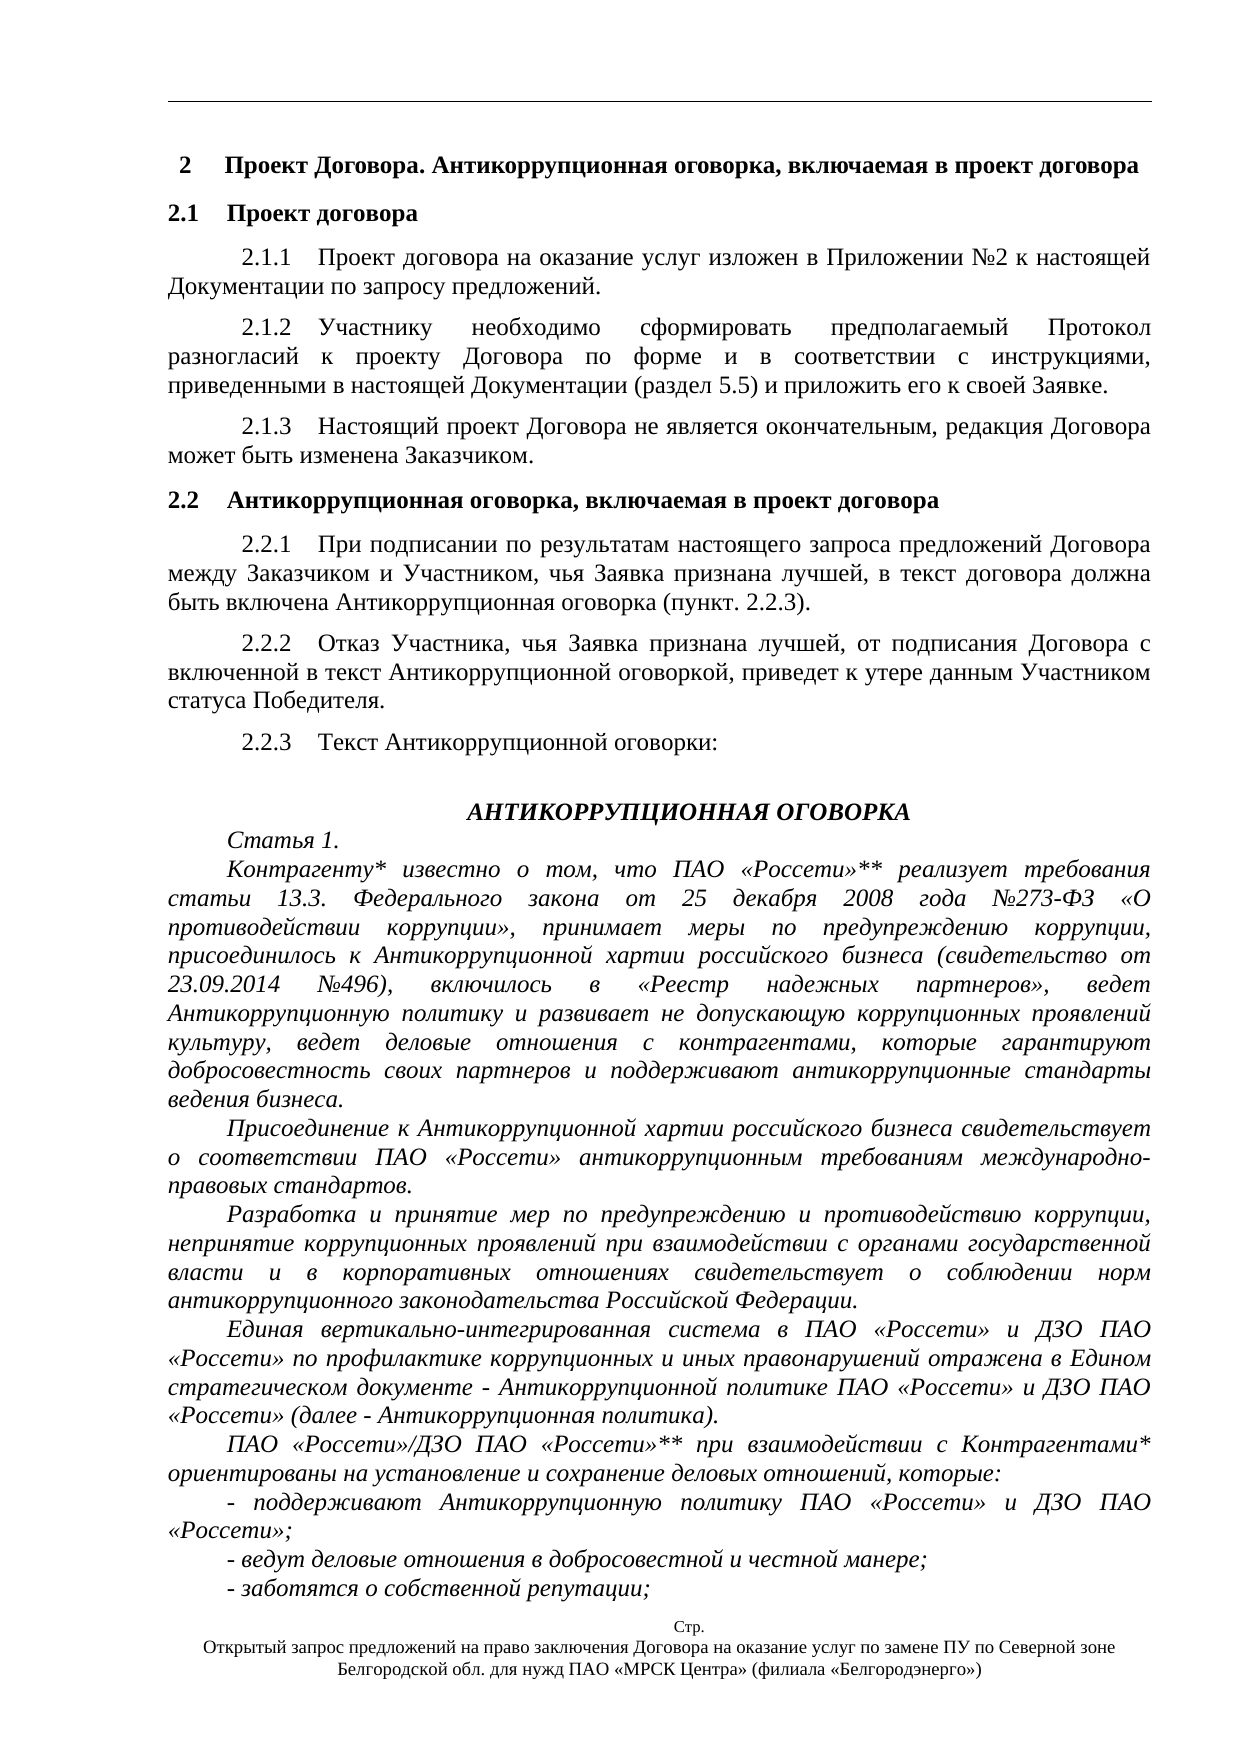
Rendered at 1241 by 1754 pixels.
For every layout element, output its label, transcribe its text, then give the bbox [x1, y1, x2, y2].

text Контрагенту* известно о том, что ПАО «Россети»** реализует требования статьи 13.3. Федерального закона от 25 декабря 2008 года №273-ФЗ «О противодействии коррупции», принимает меры по предупреждению коррупции, присоединилось к Антикоррупционной хартии российского бизнеса (свидетельство от 23.09.2014 №496), включилось в «Реестр надежных партнеров», ведет Антикоррупционную политику и развивает не допускающую коррупционных проявлений культуру, ведет деловые отношения с контрагентами, которые гарантируют добросовестность своих партнеров и поддерживают антикоррупционные стандарты ведения бизнеса. [168, 854, 1152, 1113]
subtitle Настоящий проект Договора не является окончательным, редакция Договора может быть изменена Заказчиком. [168, 411, 1152, 468]
text - поддерживают Антикоррупционную политику ПАО «Россети» и ДЗО ПАО «Россети»; [168, 1487, 1152, 1544]
subtitle Проект договора [168, 198, 1152, 227]
subtitle Проект договора на оказание услуг изложен в Приложении №2 к настоящей Документации по запросу предложений. [168, 242, 1152, 300]
text - ведут деловые отношения в добросовестной и честной манере; [168, 1544, 1152, 1573]
text АНТИКОРРУПЦИОННАЯ ОГОВОРКА [168, 797, 1152, 826]
text ПАО «Россети»/ДЗО ПАО «Россети»** при взаимодействии с Контрагентами* ориентированы на установление и сохранение деловых отношений, которые: [168, 1429, 1152, 1487]
subtitle Текст Антикоррупционной оговорки: [168, 727, 1152, 756]
text Единая вертикально-интегрированная система в ПАО «Россети» и ДЗО ПАО «Россети» по профилактике коррупционных и иных правонарушений отражена в Едином стратегическом документе - Антикоррупционной политике ПАО «Россети» и ДЗО ПАО «Россети» (далее - Антикоррупционная политика). [168, 1314, 1152, 1429]
text - заботятся о собственной репутации; [168, 1573, 1152, 1602]
text Разработка и принятие мер по предупреждению и противодействию коррупции, непринятие коррупционных проявлений при взаимодействии с органами государственной власти и в корпоративных отношениях свидетельствует о соблюдении норм антикоррупционного законодательства Российской Федерации. [168, 1199, 1152, 1314]
subtitle Проект Договора. Антикоррупционная оговорка, включаемая в проект договора [166, 150, 1152, 179]
subtitle Участнику необходимо сформировать предполагаемый Протокол разногласий к проекту Договора по форме и в соответствии с инструкциями, приведенными в настоящей Документации (раздел 5.5) и приложить его к своей Заявке. [168, 312, 1152, 398]
text Присоединение к Антикоррупционной хартии российского бизнеса свидетельствует о соответствии ПАО «Россети» антикоррупционным требованиям международно-правовых стандартов. [168, 1113, 1152, 1199]
text Статья 1. [168, 826, 1152, 854]
subtitle Отказ Участника, чья Заявка признана лучшей, от подписания Договора с включенной в текст Антикоррупционной оговоркой, приведет к утере данным Участником статуса Победителя. [168, 628, 1152, 714]
subtitle Антикоррупционная оговорка, включаемая в проект договора [168, 485, 1152, 514]
subtitle При подписании по результатам настоящего запроса предложений Договора между Заказчиком и Участником, чья Заявка признана лучшей, в текст договора должна быть включена Антикоррупционная оговорка (пункт. 2.2.3). [168, 529, 1152, 616]
